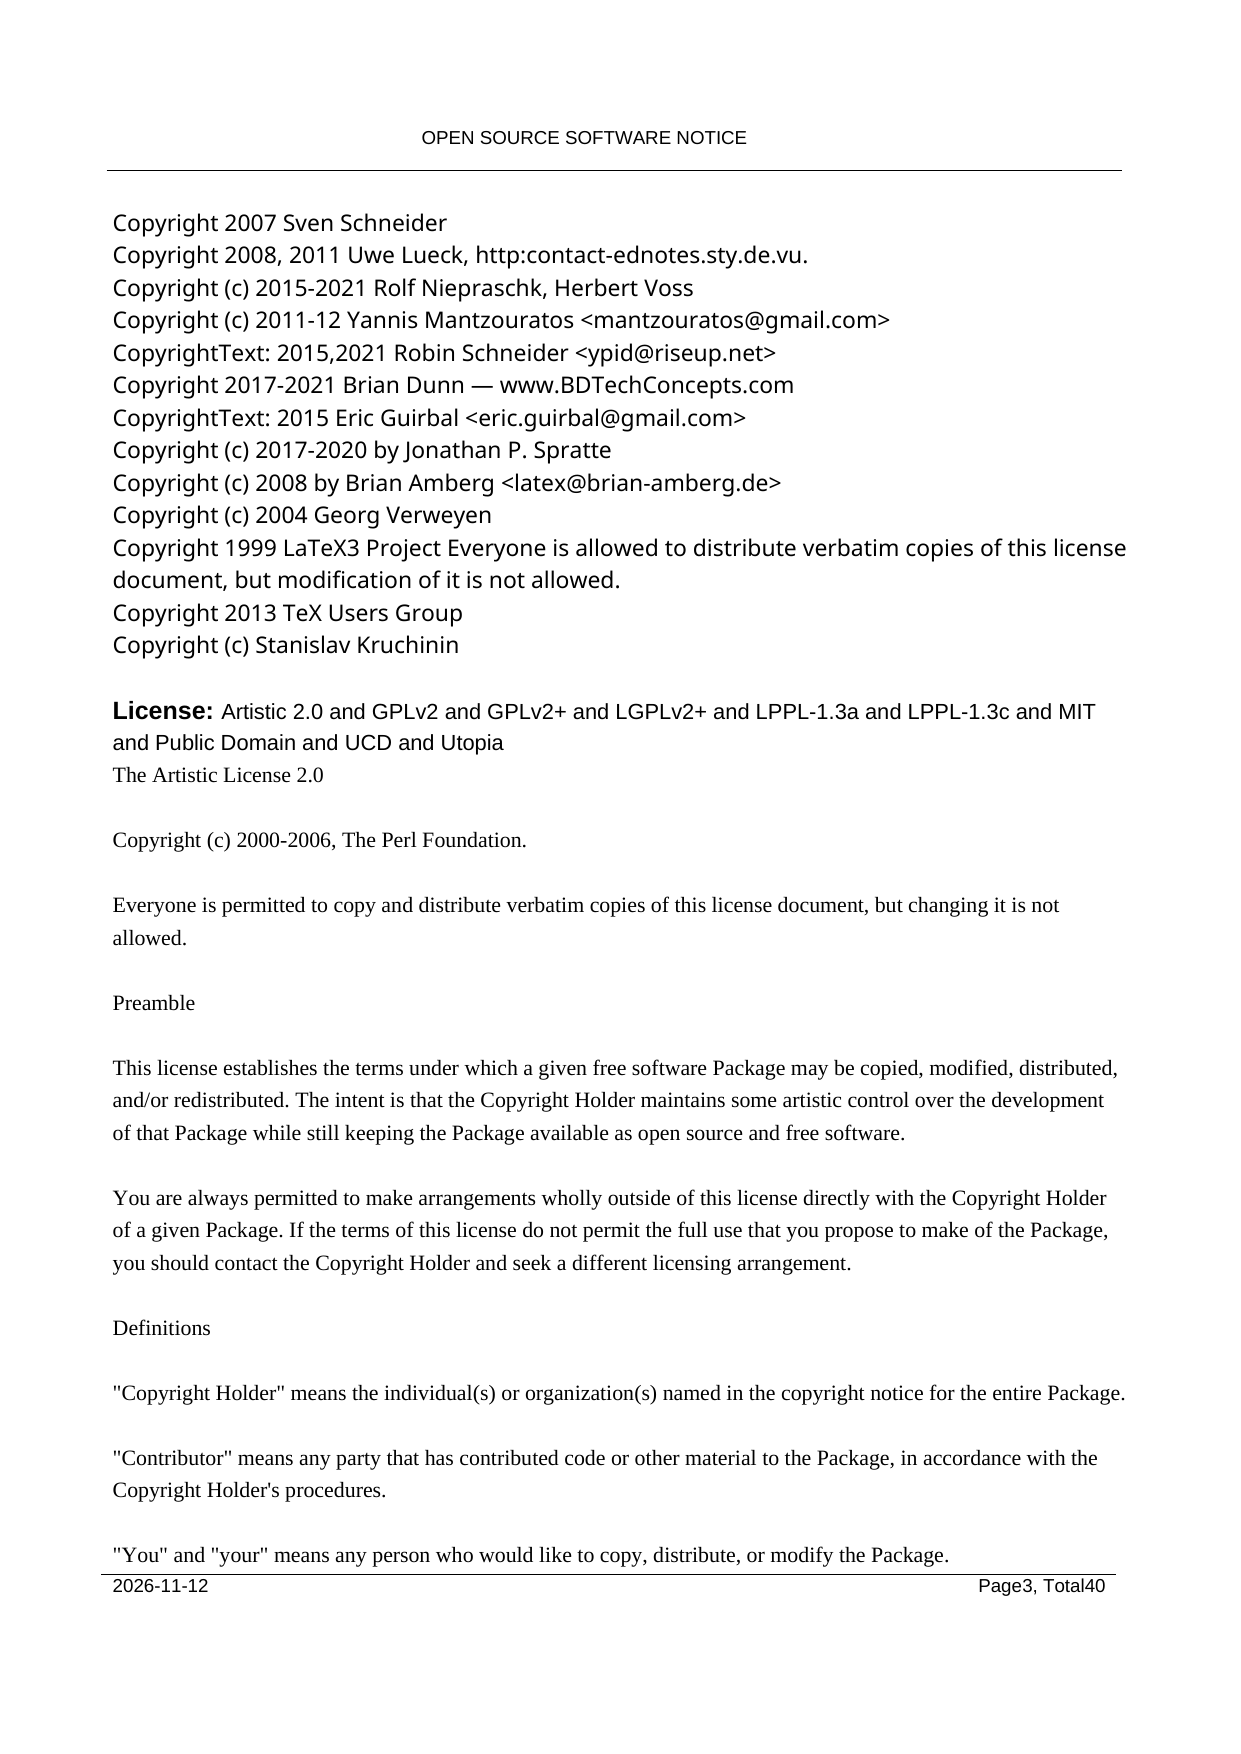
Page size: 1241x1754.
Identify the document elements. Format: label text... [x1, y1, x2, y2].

text Preamble [112, 986, 1128, 1019]
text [112, 206, 1128, 694]
text Everyone is permitted to copy and distribute verbatim copies of this license document, but changing it is not allowed. [112, 889, 1128, 954]
text Copyright (c) 2000-2006, The Perl Foundation. [112, 824, 1128, 856]
text License: Artistic 2.0 and GPLv2 and GPLv2+ and LGPLv2+ and LPPL-1.3a and LPPL-1.3c and MIT and Public Domain and UCD and Utopia [112, 694, 1128, 759]
text "Contributor" means any party that has contributed code or other material to the Package, in accordance with the Copyright Holder's procedures. [112, 1441, 1128, 1506]
text Definitions [112, 1311, 1128, 1344]
text You are always permitted to make arrangements wholly outside of this license directly with the Copyright Holder of a given Package. If the terms of this license do not permit the full use that you propose to make of the Package, you should contact the Copyright Holder and seek a different licensing arrangement. [112, 1181, 1128, 1279]
text This license establishes the terms under which a given free software Package may be copied, modified, distributed, and/or redistributed. The intent is that the Copyright Holder maintains some artistic control over the development of that Package while still keeping the Package available as open source and free software. [112, 1051, 1128, 1149]
text "Copyright Holder" means the individual(s) or organization(s) named in the copyright notice for the entire Package. [112, 1376, 1128, 1409]
text "You" and "your" means any person who would like to copy, distribute, or modify the Package. [112, 1539, 1128, 1571]
text The Artistic License 2.0 [112, 759, 1128, 791]
